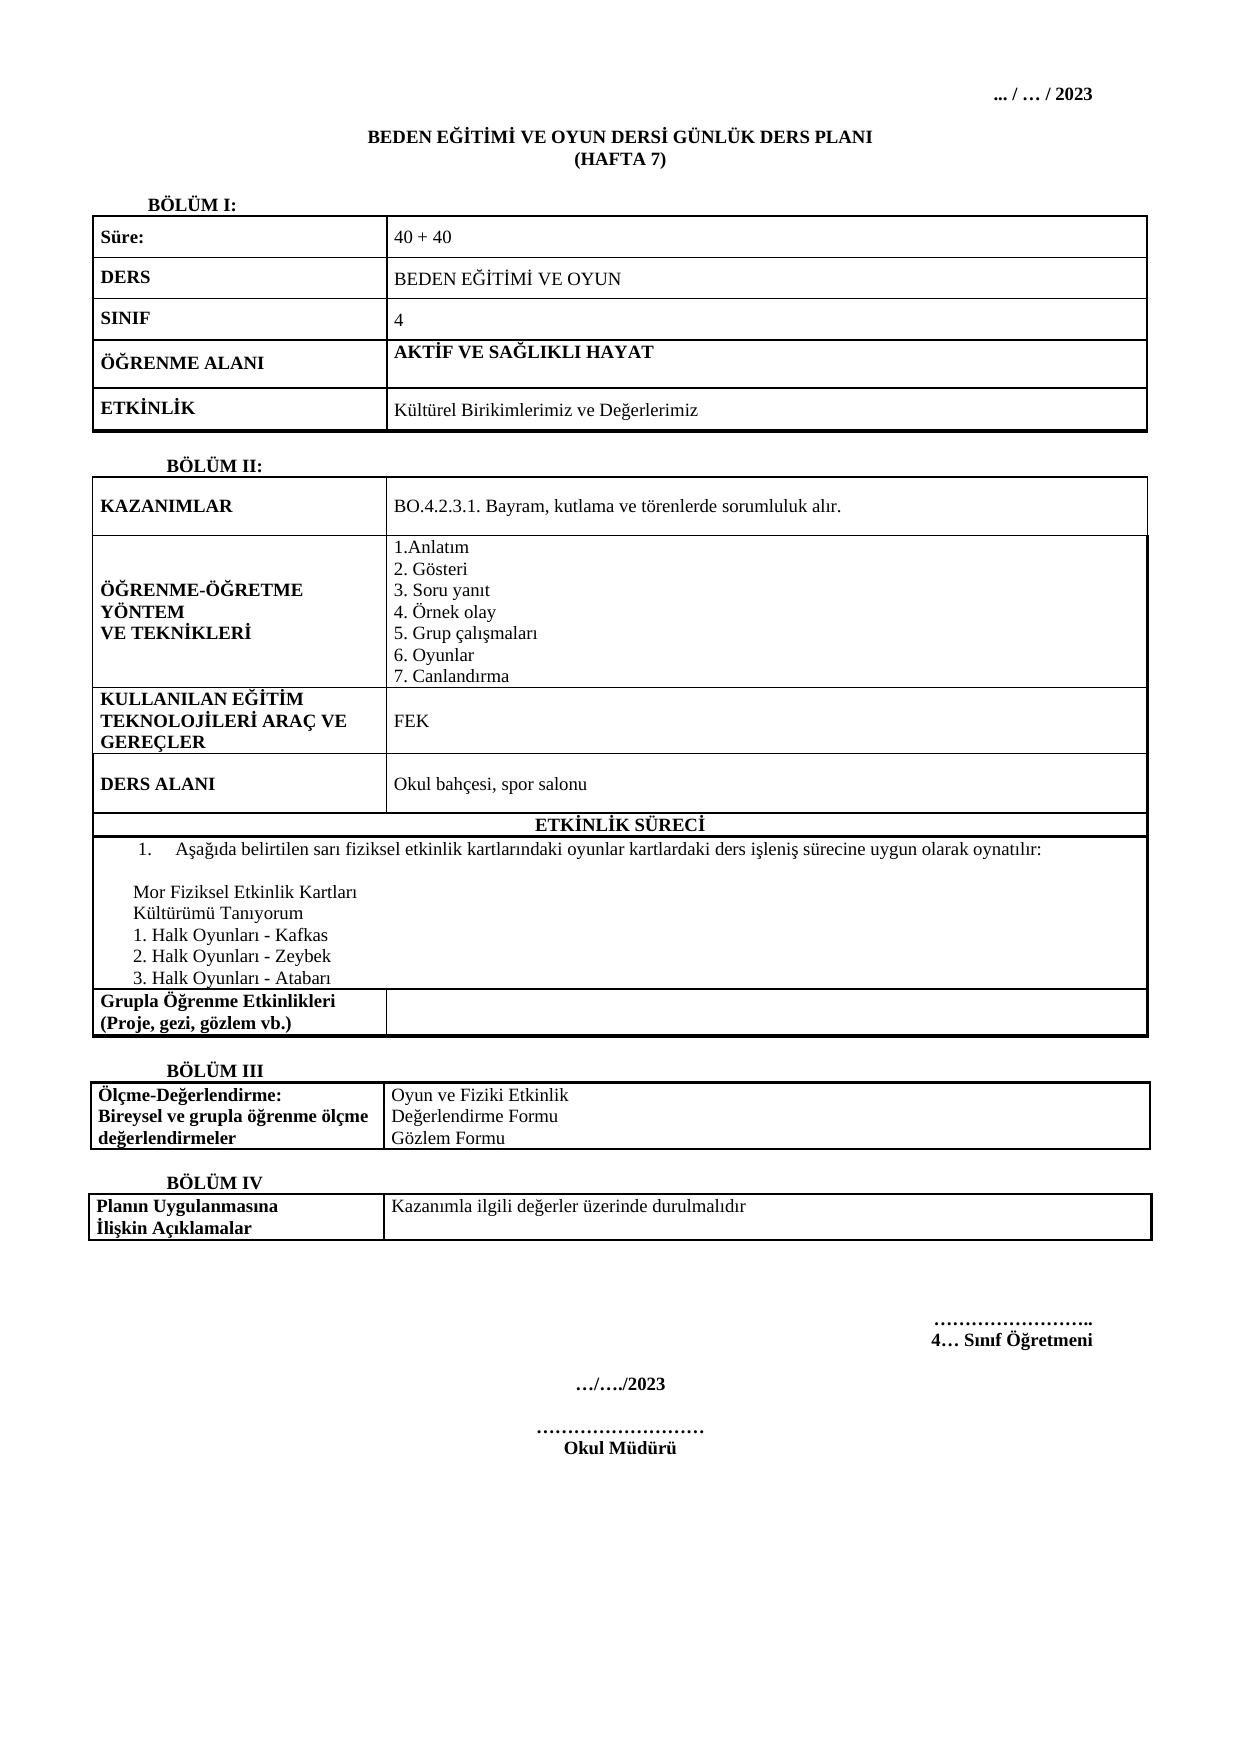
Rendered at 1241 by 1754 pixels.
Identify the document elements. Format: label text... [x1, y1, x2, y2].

table_header KAZANIMLAR [93, 478, 386, 535]
table_header Kazanımla ilgili değerler üzerinde durulmalıdır [385, 1195, 1150, 1238]
table_cell ETKİNLİK SÜRECİ [94, 814, 1146, 835]
table_header 40 + 40 [388, 217, 1146, 256]
text Okul Müdürü [148, 1437, 1093, 1459]
table_cell 1.Anlatım 2. Gösteri 3. Soru yanıt 4. Örnek olay 5. Grup çalışmaları 6. Oyunlar 7. Canlandırma [387, 536, 1146, 687]
table_cell AKTİF VE SAĞLIKLI HAYAT [388, 341, 1146, 387]
text ... / … / 2023 [148, 83, 1093, 105]
text (HAFTA 7) [148, 148, 1093, 169]
table_cell DERS [94, 258, 386, 298]
text …/…./2023 [148, 1372, 1093, 1394]
text …………………….. [148, 1308, 1093, 1329]
text BÖLÜM II: [148, 455, 1093, 476]
table_cell ETKİNLİK [94, 389, 386, 429]
table_cell ÖĞRENME ALANI [94, 341, 386, 387]
table_cell [387, 990, 1146, 1033]
table_cell Kültürel Birikimlerimiz ve Değerlerimiz [388, 389, 1146, 429]
table_header Ölçme-Değerlendirme: Bireysel ve grupla öğrenme ölçme değerlendirmeler [92, 1084, 383, 1148]
text ……………………… [148, 1416, 1093, 1437]
table_header Oyun ve Fiziki Etkinlik Değerlendirme Formu Gözlem Formu [385, 1084, 1149, 1148]
text 4… Sınıf Öğretmeni [148, 1329, 1093, 1351]
table_header Süre: [94, 217, 386, 256]
subtitle BÖLÜM IV [148, 1172, 1093, 1193]
table_cell KULLANILAN EĞİTİM TEKNOLOJİLERİ ARAÇ VE GEREÇLER [93, 688, 386, 753]
text BÖLÜM I: [148, 193, 1093, 215]
table_cell Okul bahçesi, spor salonu [387, 754, 1146, 812]
table_cell 4 [388, 299, 1146, 339]
table_cell SINIF [94, 299, 386, 339]
table_cell DERS ALANI [94, 754, 386, 812]
subtitle BÖLÜM III [148, 1060, 1093, 1081]
table_cell BEDEN EĞİTİMİ VE OYUN [388, 258, 1146, 298]
table_cell Grupla Öğrenme Etkinlikleri (Proje, gezi, gözlem vb.) [94, 990, 386, 1033]
table_cell Aşağıda belirtilen sarı fiziksel etkinlik kartlarındaki oyunlar kartlardaki ders işleniş sürecine uygun olarak oynatılır: Mor Fiziksel Etkinlik Kartları Kültürümü Tanıyorum 1. Halk Oyunları - Kafkas 2. Halk Oyunları - Zeybek 3. Halk Oyunları - Atabarı [94, 838, 1146, 988]
text BEDEN EĞİTİMİ VE OYUN DERSİ GÜNLÜK DERS PLANI [148, 126, 1093, 148]
table_cell ÖĞRENME-ÖĞRETME YÖNTEM VE TEKNİKLERİ [93, 536, 386, 687]
table_header Planın Uygulanmasına İlişkin Açıklamalar [90, 1195, 383, 1238]
table_header BO.4.2.3.1. Bayram, kutlama ve törenlerde sorumluluk alır. [387, 478, 1147, 535]
table_cell FEK [387, 688, 1146, 753]
